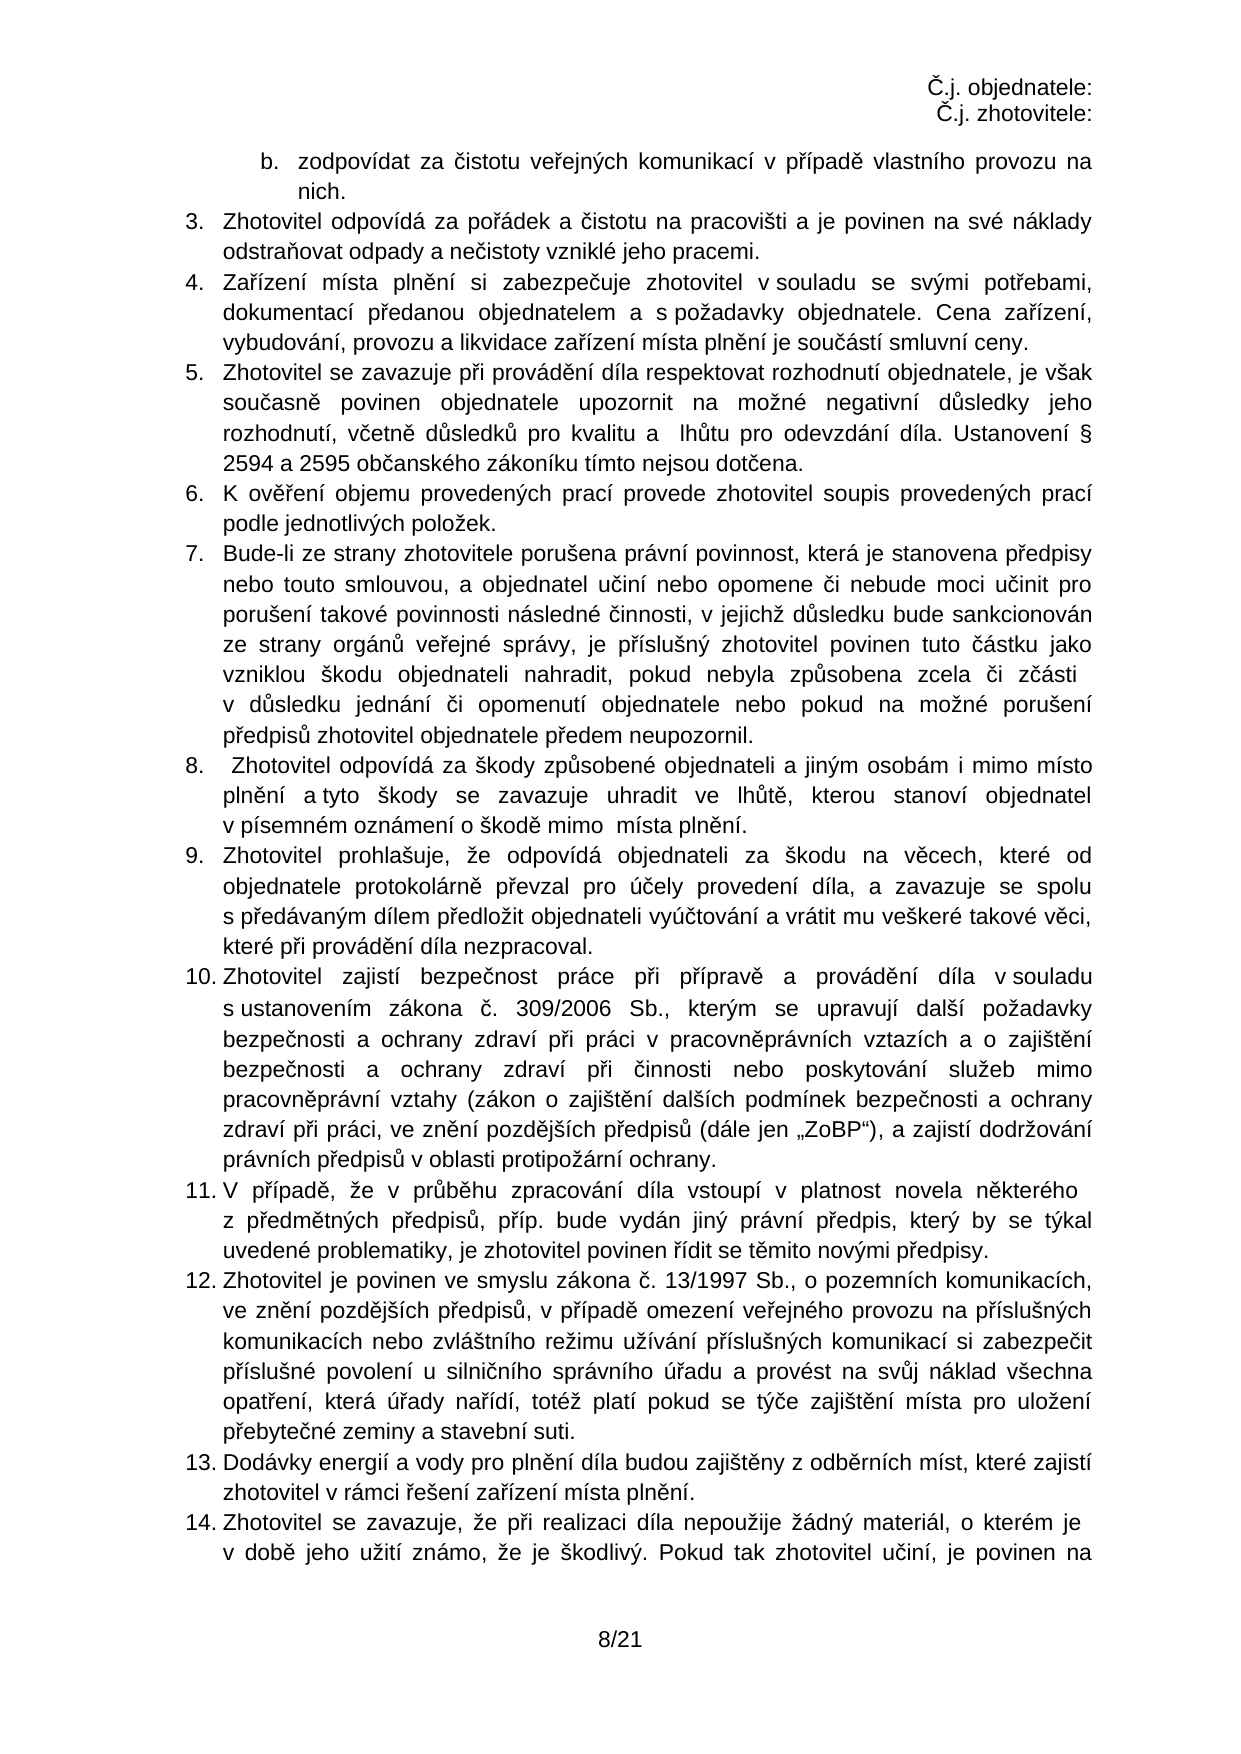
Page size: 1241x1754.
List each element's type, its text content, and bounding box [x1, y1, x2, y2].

list Bude-li ze strany zhotovitele porušena právní povinnost, která je stanovena předpisy nebo touto smlouvou, a objednatel učiní nebo opomene či nebude moci učinit pro porušení takové povinnosti následné činnosti, v jejichž důsledku bude sankcionován ze strany orgánů veřejné správy, je příslušný zhotovitel povinen tuto částku jako vzniklou škodu objednateli nahradit, pokud nebyla způsobena zcela či zčásti v důsledku jednání či opomenutí objednatele nebo pokud na možné porušení předpisů zhotovitel objednatele předem neupozornil. [185, 540, 1093, 748]
list Zařízení místa plnění si zabezpečuje zhotovitel v souladu se svými potřebami, dokumentací předanou objednatelem a s požadavky objednatele. Cena zařízení, vybudování, provozu a likvidace zařízení místa plnění je součástí smluvní ceny. [185, 268, 1093, 355]
list Zhotovitel se zavazuje při provádění díla respektovat rozhodnutí objednatele, je však současně povinen objednatele upozornit na možné negativní důsledky jeho rozhodnutí, včetně důsledků pro kvalitu a lhůtu pro odevzdání díla. Ustanovení § 2594 a 2595 občanského zákoníku tímto nejsou dotčena. [185, 359, 1093, 476]
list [185, 1509, 1093, 1566]
list zodpovídat za čistotu veřejných komunikací v případě vlastního provozu na nich. [260, 148, 1093, 204]
list Dodávky energií a vody pro plnění díla budou zajištěny z odběrních míst, které zajistí zhotovitel v rámci řešení zařízení místa plnění. [185, 1448, 1093, 1505]
list Zhotovitel je povinen ve smyslu zákona č. 13/1997 Sb., o pozemních komunikacích, ve znění pozdějších předpisů, v případě omezení veřejného provozu na příslušných komunikacích nebo zvláštního režimu užívání příslušných komunikací si zabezpečit příslušné povolení u silničního správního úřadu a provést na svůj náklad všechna opatření, která úřady nařídí, totéž platí pokud se týče zajištění místa pro uložení přebytečné zeminy a stavební suti. [185, 1267, 1093, 1445]
list K ověření objemu provedených prací provede zhotovitel soupis provedených prací podle jednotlivých položek. [185, 480, 1093, 536]
list Zhotovitel odpovídá za škody způsobené objednateli a jiným osobám i mimo místo plnění a tyto škody se zavazuje uhradit ve lhůtě, kterou stanoví objednatel v písemném oznámení o škodě mimo místa plnění. [185, 752, 1093, 838]
list Zhotovitel zajistí bezpečnost práce při přípravě a provádění díla v souladu s ustanovením zákona č. 309/2006 Sb., kterým se upravují další požadavky bezpečnosti a ochrany zdraví při práci v pracovněprávních vztazích a o zajištění bezpečnosti a ochrany zdraví při činnosti nebo poskytování služeb mimo pracovněprávní vztahy (zákon o zajištění dalších podmínek bezpečnosti a ochrany zdraví při práci, ve znění pozdějších předpisů (dále jen „ZoBP“), a zajistí dodržování právních předpisů v oblasti protipožární ochrany. [185, 963, 1093, 1173]
list Zhotovitel prohlašuje, že odpovídá objednateli za škodu na věcech, které od objednatele protokolárně převzal pro účely provedení díla, a zavazuje se spolu s předávaným dílem předložit objednateli vyúčtování a vrátit mu veškeré takové věci, které při provádění díla nezpracoval. [185, 842, 1093, 959]
list V případě, že v průběhu zpracování díla vstoupí v platnost novela některého z předmětných předpisů, příp. bude vydán jiný právní předpis, který by se týkal uvedené problematiky, je zhotovitel povinen řídit se těmito novými předpisy. [185, 1177, 1093, 1263]
list Zhotovitel odpovídá za pořádek a čistotu na pracovišti a je povinen na své náklady odstraňovat odpady a nečistoty vzniklé jeho pracemi. [185, 208, 1093, 264]
